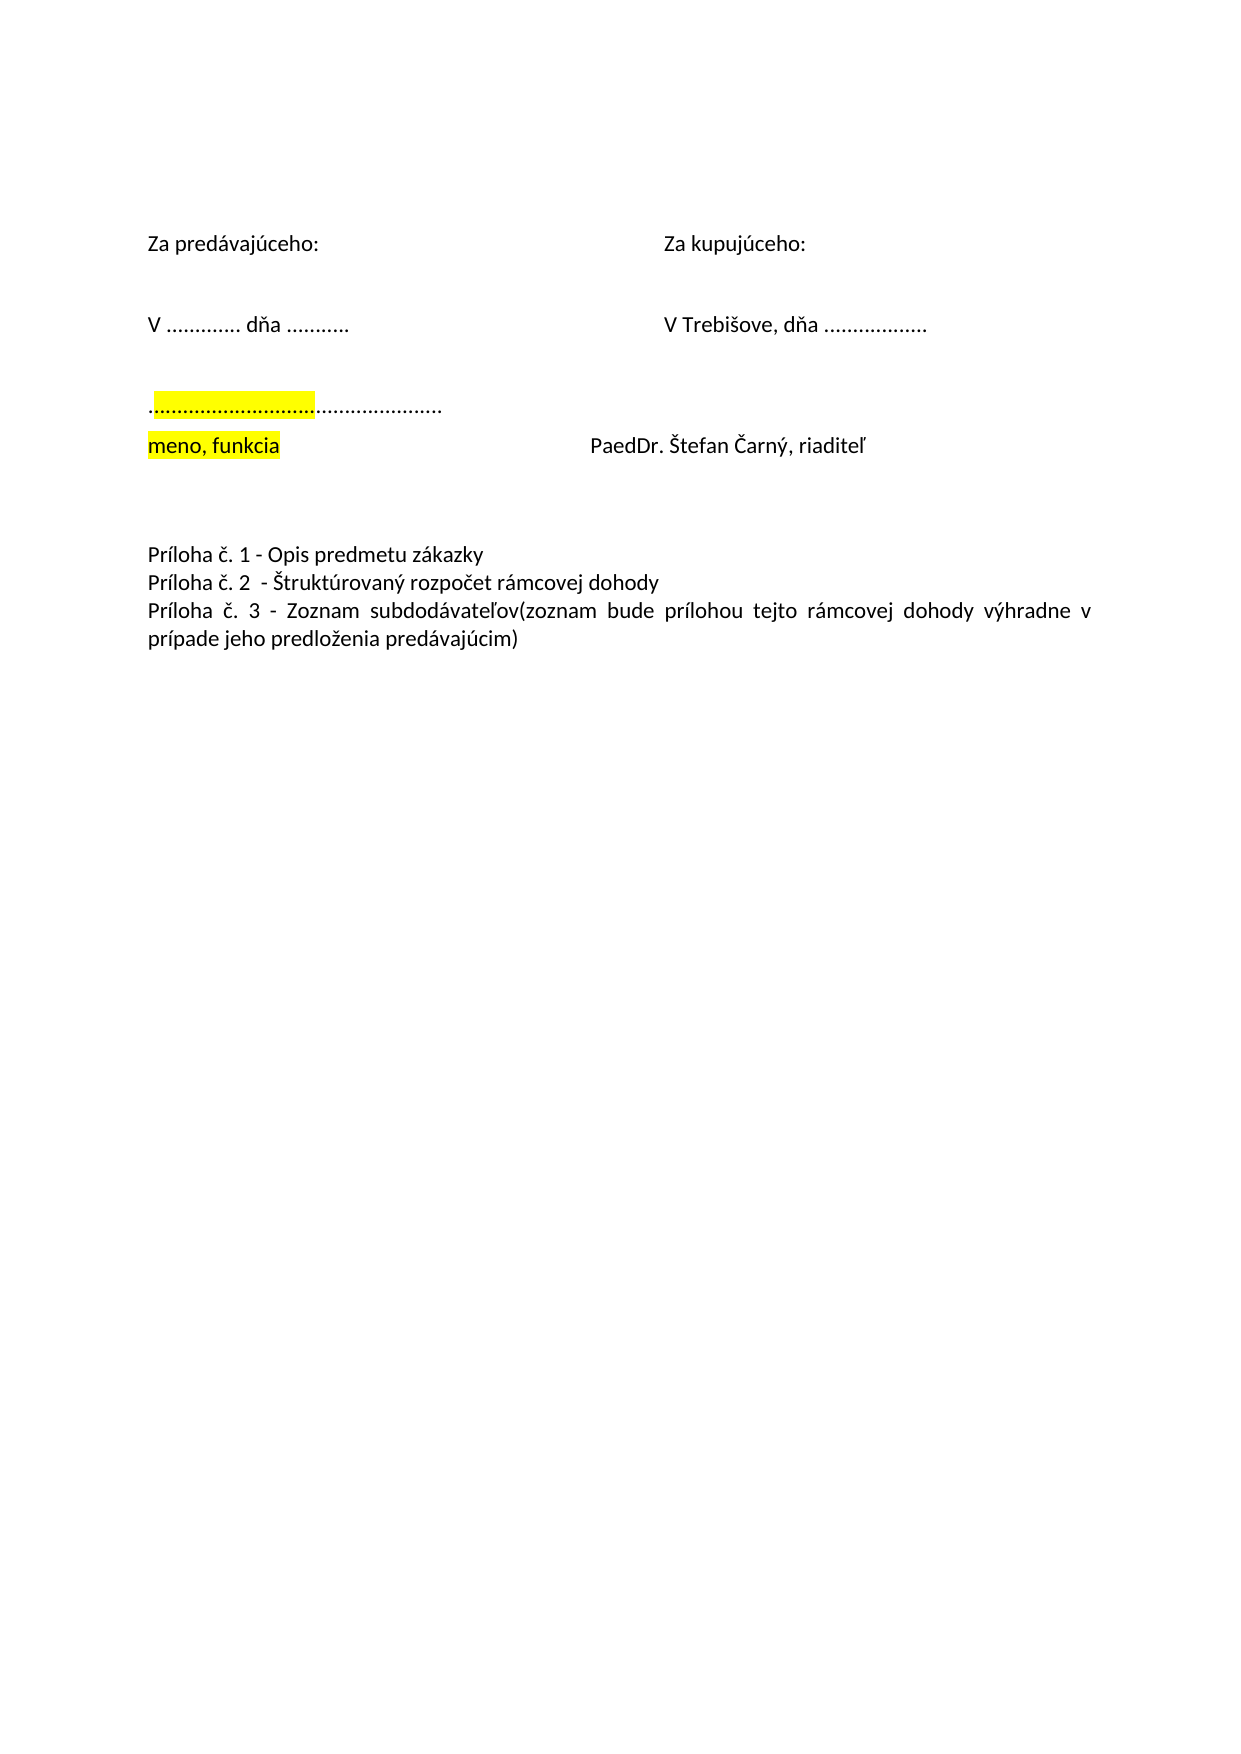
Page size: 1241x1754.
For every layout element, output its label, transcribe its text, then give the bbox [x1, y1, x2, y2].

text V ............. dňa ........... V Trebišove, dňa .................. [148, 310, 1093, 338]
text Príloha č. 3 - Zoznam subdodávateľov(zoznam bude prílohou tejto rámcovej dohody výhradne v prípade jeho predloženia predávajúcim) [148, 596, 1093, 652]
text Za predávajúceho: Za kupujúceho: [148, 229, 1093, 257]
text meno, funkcia PaedDr. Štefan Čarný, riaditeľ [280, 431, 1093, 459]
text Príloha č. 1 - Opis predmetu zákazky [148, 540, 1093, 568]
text ................................................... [315, 391, 1093, 419]
text Príloha č. 2 - Štruktúrovaný rozpočet rámcovej dohody [148, 568, 1093, 596]
